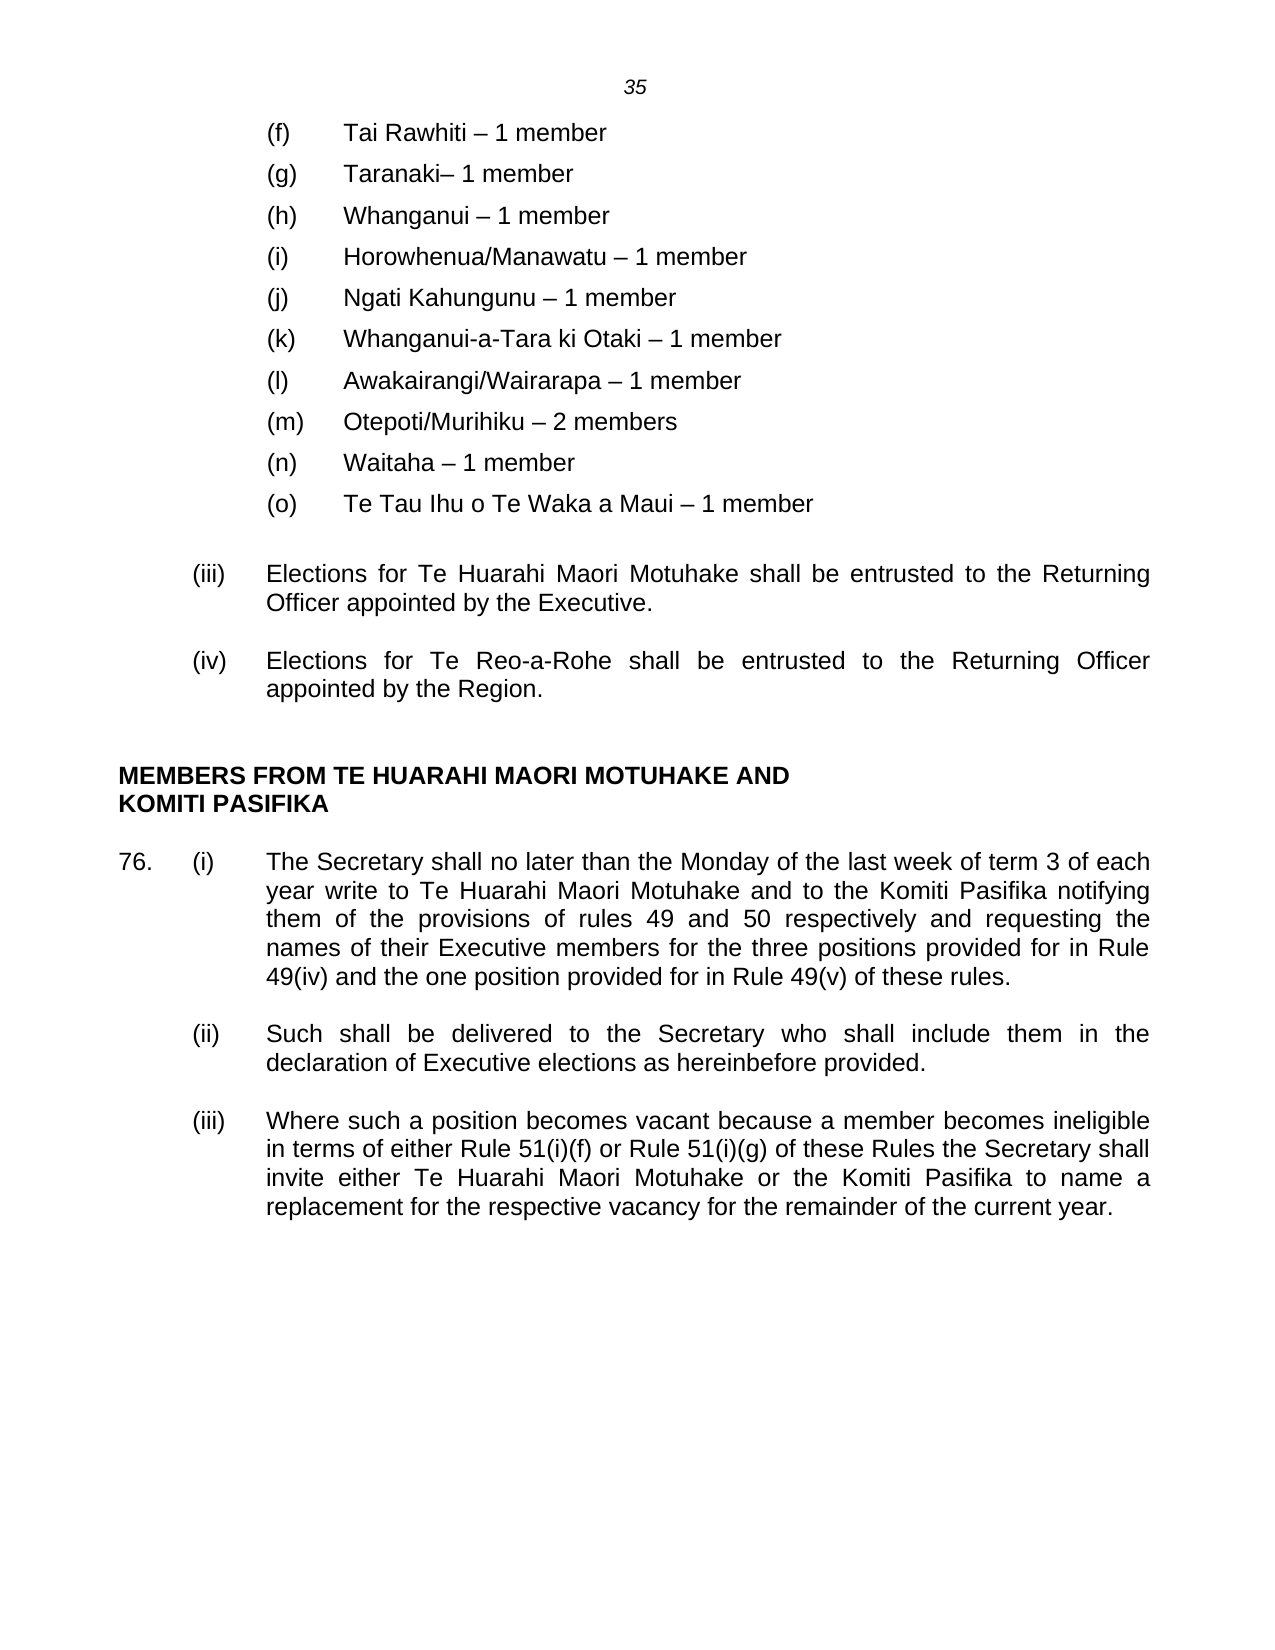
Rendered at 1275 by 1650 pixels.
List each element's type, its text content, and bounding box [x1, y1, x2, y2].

list Taranaki– 1 member [267, 159, 1152, 188]
list Whanganui – 1 member [267, 201, 1152, 229]
list Waitaha – 1 member [267, 448, 1152, 477]
list Awakairangi/Wairarapa – 1 member [267, 366, 1152, 394]
list Otepoti/Murihiku – 2 members [267, 407, 1152, 436]
list Te Tau Ihu o Te Waka a Maui – 1 member [267, 489, 1152, 518]
list Horowhenua/Manawatu – 1 member [267, 242, 1152, 271]
text (ii) Such shall be delivered to the Secretary who shall include them in the declaration of Executive elections as hereinbefore provided. [118, 1019, 1152, 1077]
text (iv) Elections for Te Reo-a-Rohe shall be entrusted to the Returning Officer appointed by the Region. [118, 646, 1152, 703]
text (iii) Where such a position becomes vacant because a member becomes ineligible in terms of either Rule 51(i)(f) or Rule 51(i)(g) of these Rules the Secretary shall invite either Te Huarahi Maori Motuhake or the Komiti Pasifika to name a replacement for the respective vacancy for the remainder of the current year. [118, 1106, 1152, 1221]
list Whanganui-a-Tara ki Otaki – 1 member [267, 324, 1152, 353]
subtitle KOMITI PASIFIKA [118, 789, 1152, 818]
subtitle MEMBERS FROM TE HUARAHI MAORI MOTUHAKE AND [118, 761, 1152, 789]
list Ngati Kahungunu – 1 member [267, 283, 1152, 312]
text (iii) Elections for Te Huarahi Maori Motuhake shall be entrusted to the Returning Officer appointed by the Executive. [118, 559, 1152, 617]
list Tai Rawhiti – 1 member [267, 118, 1152, 147]
text 76. (i) The Secretary shall no later than the Monday of the last week of term 3 of each year write to Te Huarahi Maori Motuhake and to the Komiti Pasifika notifying them of the provisions of rules 49 and 50 respectively and requesting the names of their Executive members for the three positions provided for in Rule 49(iv) and the one position provided for in Rule 49(v) of these rules. [118, 847, 1152, 991]
